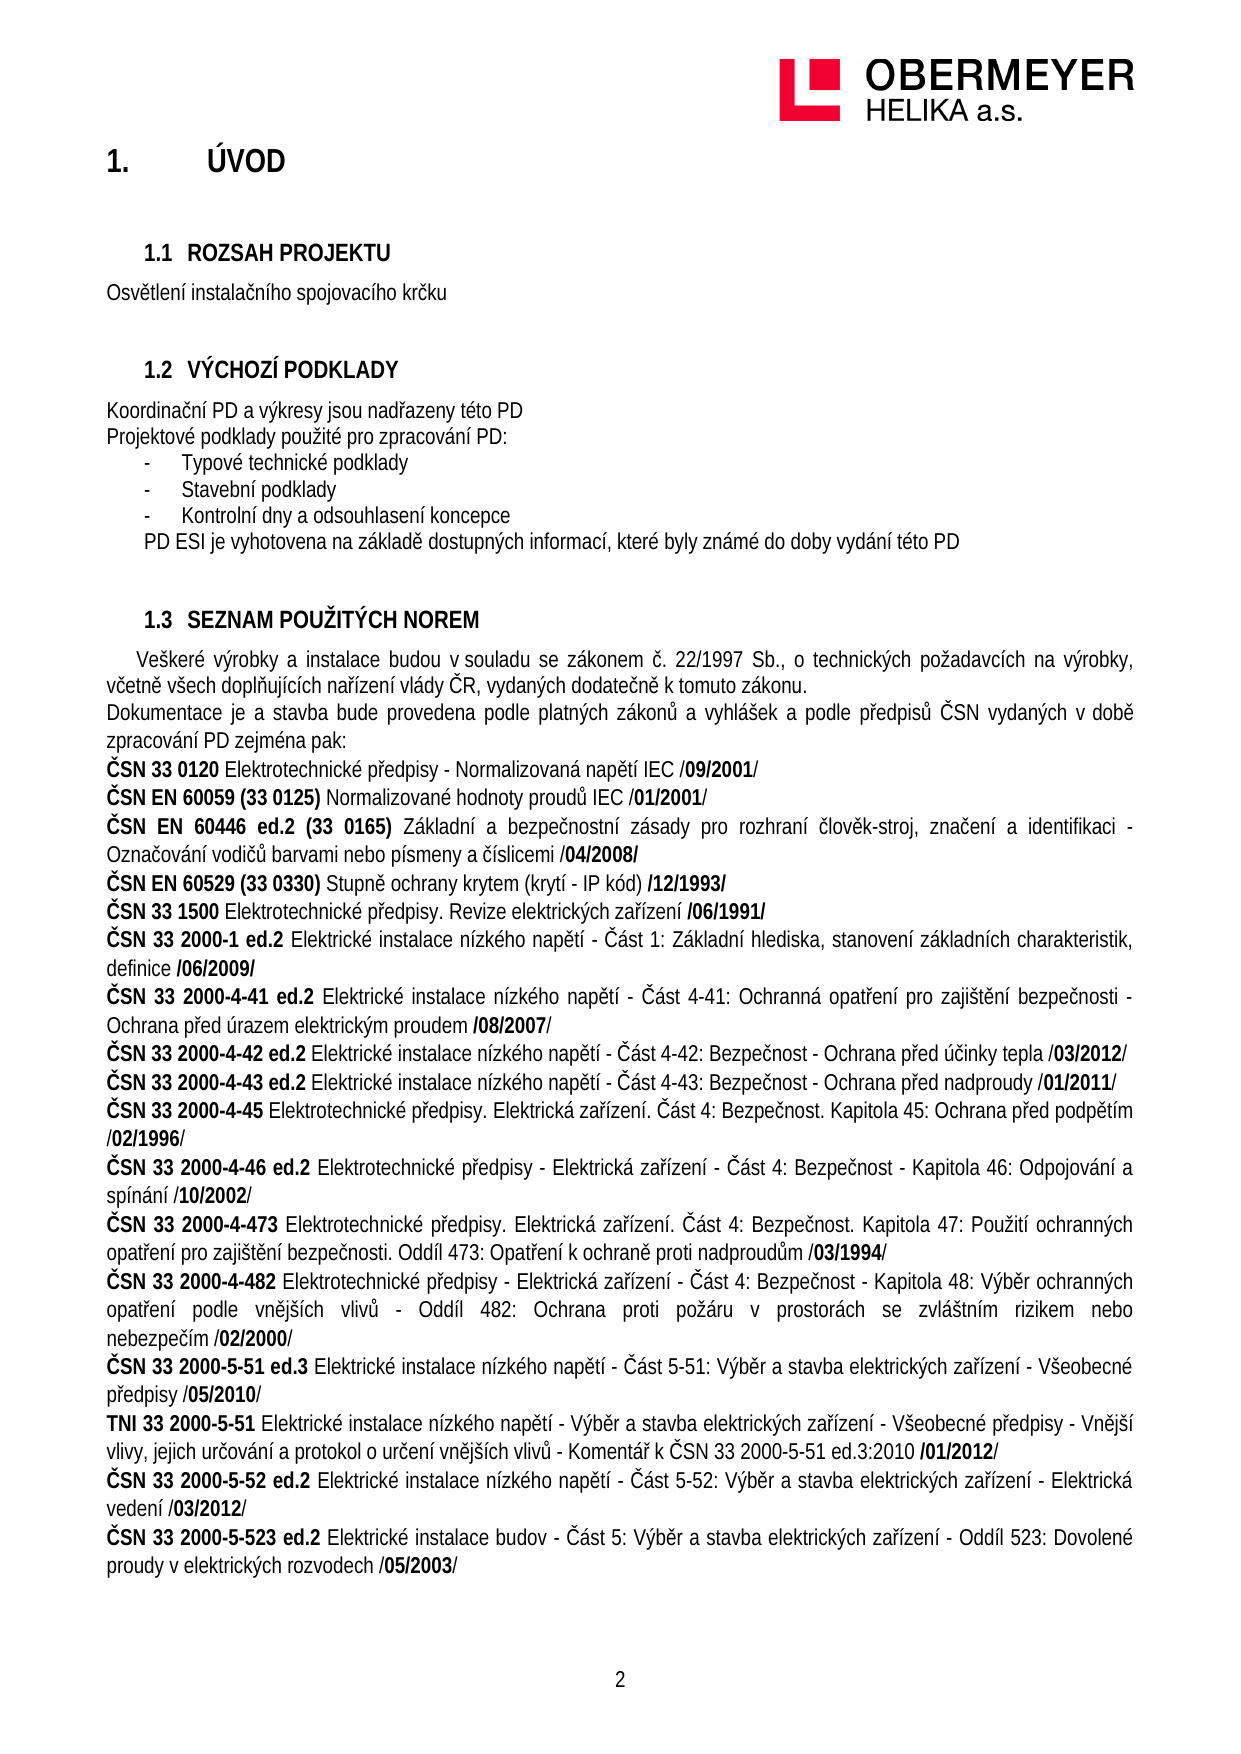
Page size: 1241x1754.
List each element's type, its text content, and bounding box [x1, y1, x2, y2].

text ČSN 33 0120 Elektrotechnické předpisy - Normalizovaná napětí IEC /09/2001/ [106, 756, 1134, 782]
text ČSN 33 2000-4-473 Elektrotechnické předpisy. Elektrická zařízení. Část 4: Bezpečnost. Kapitola 47: Použití ochranných opatření pro zajištění bezpečnosti. Oddíl 473: Opatření k ochraně proti nadproudům /03/1994/ [106, 1211, 1134, 1266]
text TNI 33 2000-5-51 Elektrické instalace nízkého napětí - Výběr a stavba elektrických zařízení - Všeobecné předpisy - Vnější vlivy, jejich určování a protokol o určení vnějších vlivů - Komentář k ČSN 33 2000-5-51 ed.3:2010 /01/2012/ [106, 1410, 1134, 1464]
text ČSN 33 2000-4-45 Elektrotechnické předpisy. Elektrická zařízení. Část 4: Bezpečnost. Kapitola 45: Ochrana před podpětím /02/1996/ [106, 1097, 1134, 1152]
text ČSN 33 2000-4-41 ed.2 Elektrické instalace nízkého napětí - Část 4-41: Ochranná opatření pro zajištění bezpečnosti - Ochrana před úrazem elektrickým proudem /08/2007/ [106, 983, 1134, 1038]
text ČSN EN 60059 (33 0125) Normalizované hodnoty proudů IEC /01/2001/ [106, 784, 1134, 811]
text ČSN 33 2000-4-482 Elektrotechnické předpisy - Elektrická zařízení - Část 4: Bezpečnost - Kapitola 48: Výběr ochranných opatření podle vnějších vlivů - Oddíl 482: Ochrana proti požáru v prostorách se zvláštním rizikem nebo nebezpečím /02/2000/ [106, 1268, 1134, 1351]
text ČSN 33 2000-1 ed.2 Elektrické instalace nízkého napětí - Část 1: Základní hlediska, stanovení základních charakteristik, definice /06/2009/ [106, 926, 1134, 981]
text ČSN 33 2000-5-52 ed.2 Elektrické instalace nízkého napětí - Část 5-52: Výběr a stavba elektrických zařízení - Elektrická vedení /03/2012/ [106, 1467, 1134, 1521]
list Stavební podklady [144, 476, 1134, 502]
text Koordinační PD a výkresy jsou nadřazeny této PD [106, 397, 1134, 423]
subtitle SEZNAM POUŽITÝCH NOREM [144, 605, 1134, 634]
text ČSN EN 60446 ed.2 (33 0165) Základní a bezpečnostní zásady pro rozhraní člověk-stroj, značení a identifikaci - Označování vodičů barvami nebo písmeny a číslicemi /04/2008/ [106, 813, 1134, 867]
text ČSN 33 2000-4-43 ed.2 Elektrické instalace nízkého napětí - Část 4-43: Bezpečnost - Ochrana před nadproudy /01/2011/ [106, 1068, 1134, 1095]
text ČSN 33 2000-5-523 ed.2 Elektrické instalace budov - Část 5: Výběr a stavba elektrických zařízení - Oddíl 523: Dovolené proudy v elektrických rozvodech /05/2003/ [106, 1523, 1134, 1578]
text Veškeré výrobky a instalace budou v souladu se zákonem č. 22/1997 Sb., o technických požadavcích na výrobky, včetně všech doplňujících nařízení vlády ČR, vydaných dodatečně k tomuto zákonu. [106, 646, 1134, 699]
text ČSN 33 2000-4-46 ed.2 Elektrotechnické předpisy - Elektrická zařízení - Část 4: Bezpečnost - Kapitola 46: Odpojování a spínání /10/2002/ [106, 1154, 1134, 1209]
list Kontrolní dny a odsouhlasení koncepce [144, 502, 1134, 528]
text ČSN 33 1500 Elektrotechnické předpisy. Revize elektrických zařízení /06/1991/ [106, 898, 1134, 924]
subtitle ROZSAH PROJEKTU [144, 238, 1134, 266]
subtitle VÝCHOZÍ PODKLADY [144, 355, 1134, 384]
picture [779, 59, 1134, 121]
text PD ESI je vyhotovena na základě dostupných informací, které byly známé do doby vydání této PD [144, 528, 1134, 555]
text Dokumentace je a stavba bude provedena podle platných zákonů a vyhlášek a podle předpisů ČSN vydaných v době zpracování PD zejména pak: [106, 699, 1134, 754]
text ČSN 33 2000-4-42 ed.2 Elektrické instalace nízkého napětí - Část 4-42: Bezpečnost - Ochrana před účinky tepla /03/2012/ [106, 1040, 1134, 1066]
text ČSN EN 60529 (33 0330) Stupně ochrany krytem (krytí - IP kód) /12/1993/ [106, 869, 1134, 896]
text Osvětlení instalačního spojovacího krčku [106, 279, 1134, 305]
list Typové technické podklady [144, 449, 1134, 476]
text ČSN 33 2000-5-51 ed.3 Elektrické instalace nízkého napětí - Část 5-51: Výběr a stavba elektrických zařízení - Všeobecné předpisy /05/2010/ [106, 1353, 1134, 1408]
text Projektové podklady použité pro zpracování PD: [106, 423, 1134, 449]
subtitle úVOD [106, 142, 1134, 180]
